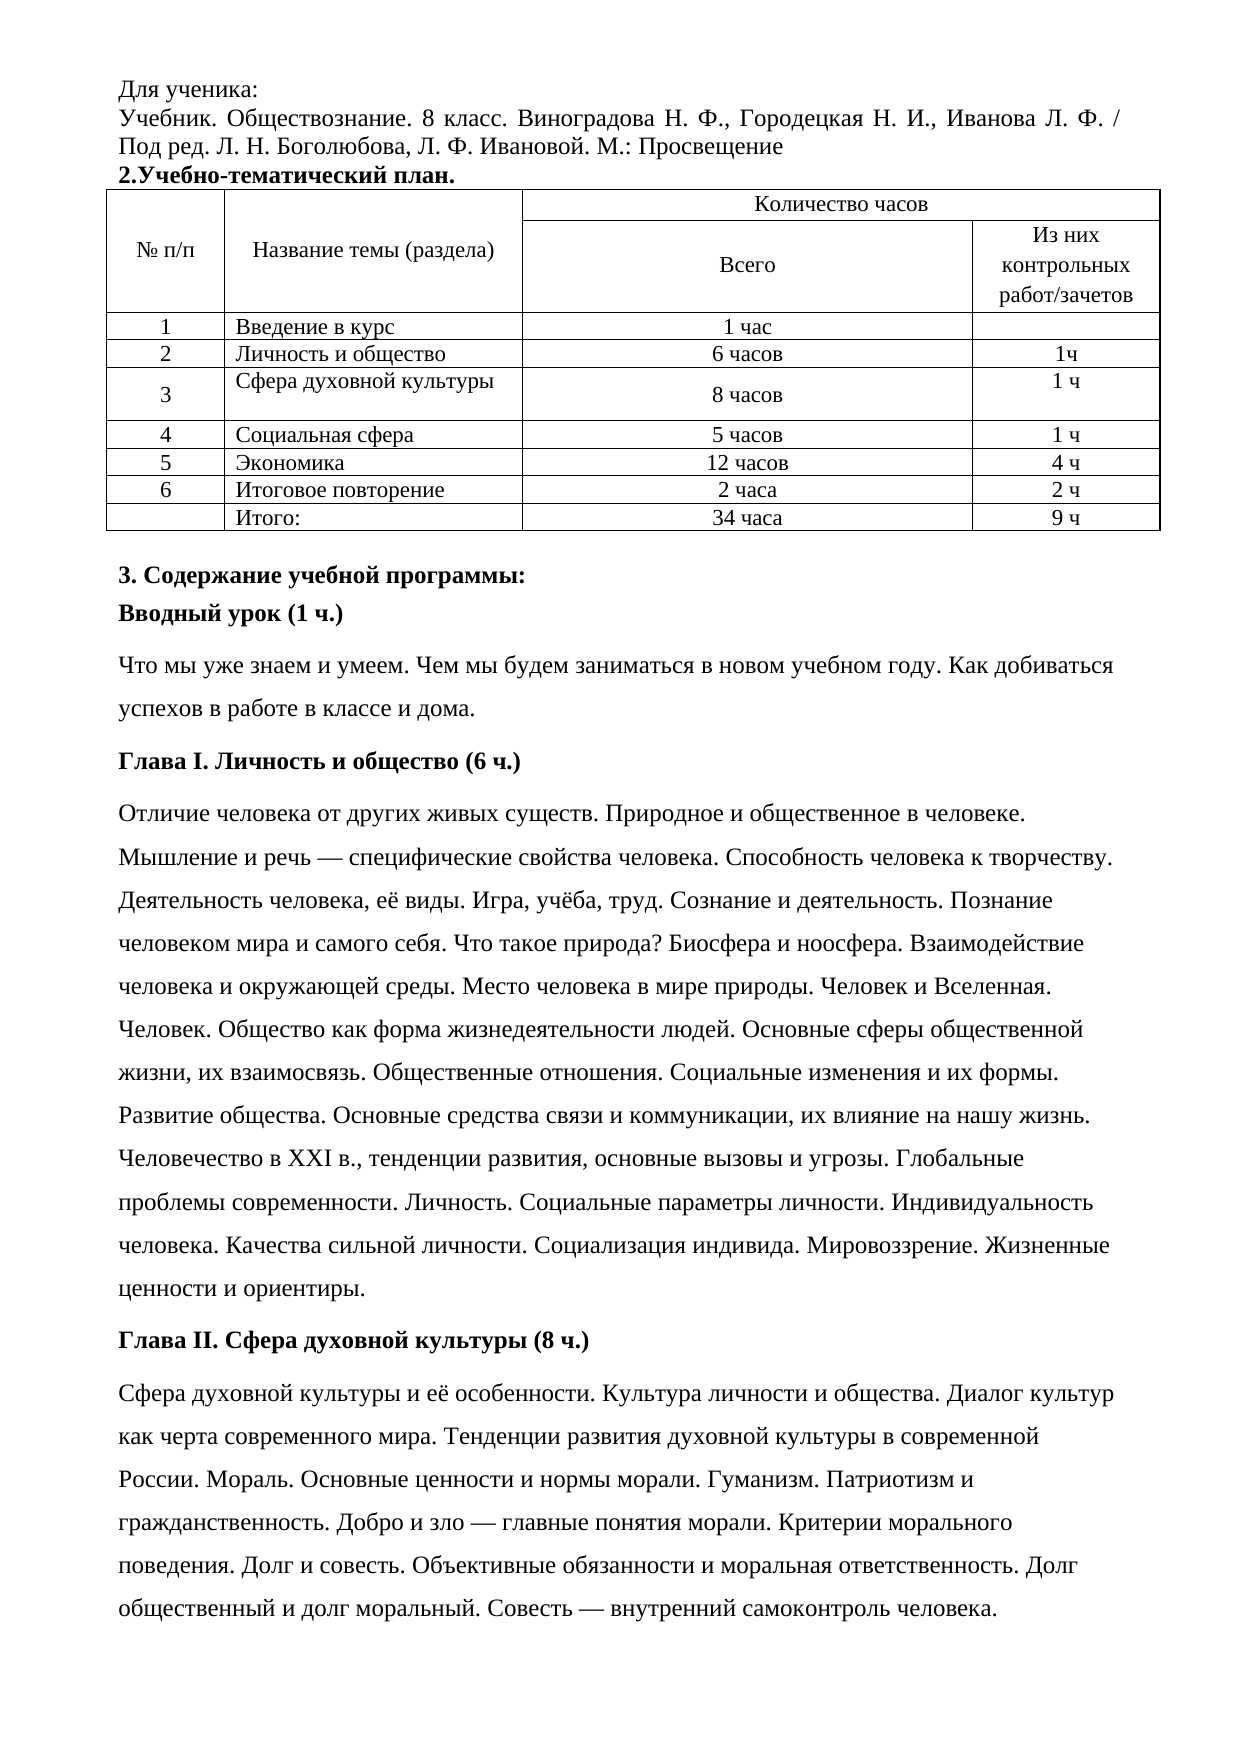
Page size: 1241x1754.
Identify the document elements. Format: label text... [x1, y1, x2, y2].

table_cell 1 ч [973, 368, 1159, 420]
table_cell 6 часов [523, 340, 972, 367]
table_cell 5 часов [523, 421, 972, 448]
table_cell 12 часов [523, 449, 972, 475]
table_cell 4 [107, 421, 224, 448]
table_cell 1 [107, 313, 224, 339]
table_cell 34 часа [523, 504, 972, 530]
table_cell Введение в курс [225, 313, 522, 339]
table_cell 2 часа [523, 476, 972, 502]
text 3. Содержание учебной программы: [118, 560, 1122, 588]
text Учебник. Обществознание. 8 класс. Виноградова Н. Ф., Городецкая Н. И., Иванова Л. Ф. / Под ред. Л. Н. Боголюбова, Л. Ф. Ивановой. М.: Просвещение [118, 103, 1122, 160]
table_cell 1ч [973, 340, 1159, 367]
table_cell Итоговое повторение [225, 476, 522, 502]
table_cell 2 ч [973, 476, 1159, 502]
table_cell Личность и общество [225, 340, 522, 367]
text Глава II. Сфера духовной культуры (8 ч.) [118, 1325, 1122, 1354]
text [118, 1378, 1122, 1622]
table_cell 5 [107, 449, 224, 475]
text Отличие человека от других живых существ. Природное и общественное в человеке. Мышление и речь — специфические свойства человека. Способность человека к творчеству. Деятельность человека, её виды. Игра, учёба, труд. Сознание и деятельность. Познание человеком мира и самого себя. Что такое природа? Биосфера и ноосфера. Взаимодействие человека и окружающей среды. Место человека в мире природы. Человек и Вселенная. Человек. Общество как форма жизнедеятельности людей. Основные сферы общественной жизни, их взаимосвязь. Общественные отношения. Социальные изменения и их формы. Развитие общества. Основные средства связи и коммуникации, их влияние на нашу жизнь. Человечество в XXI в., тенденции развития, основные вызовы и угрозы. Глобальные проблемы современности. Личность. Социальные параметры личности. Индивидуальность человека. Качества сильной личности. Социализация индивида. Мировоззрение. Жизненные ценности и ориентиры. [118, 798, 1122, 1302]
text Для ученика: [118, 74, 1122, 103]
table_cell Сфера духовной культуры [225, 368, 522, 420]
table_cell 3 [107, 368, 224, 420]
table_header Название темы (раздела) [225, 190, 522, 312]
table_cell [973, 313, 1159, 339]
table_cell 9 ч [973, 504, 1159, 530]
text 2.Учебно-тематический план. [118, 160, 1122, 189]
table_cell 6 [107, 476, 224, 502]
table_cell 2 [107, 340, 224, 367]
text Вводный урок (1 ч.) [118, 598, 1122, 627]
table_cell Всего [523, 221, 972, 312]
table_cell Экономика [225, 449, 522, 475]
text Глава I. Личность и общество (6 ч.) [118, 746, 1122, 775]
table_cell Итого: [225, 504, 522, 530]
table_header Количество часов [523, 190, 1159, 220]
table_cell Из них контрольных работ/зачетов [973, 221, 1159, 312]
table_cell 1 ч [973, 421, 1159, 448]
text Что мы уже знаем и умеем. Чем мы будем заниматься в новом учебном году. Как добиваться успехов в работе в классе и дома. [118, 650, 1122, 722]
table_cell 4 ч [973, 449, 1159, 475]
table_cell [107, 504, 224, 530]
table_cell 8 часов [523, 368, 972, 420]
table_cell Социальная сфера [225, 421, 522, 448]
table_header № п/п [107, 190, 224, 312]
table_cell 1 час [523, 313, 972, 339]
